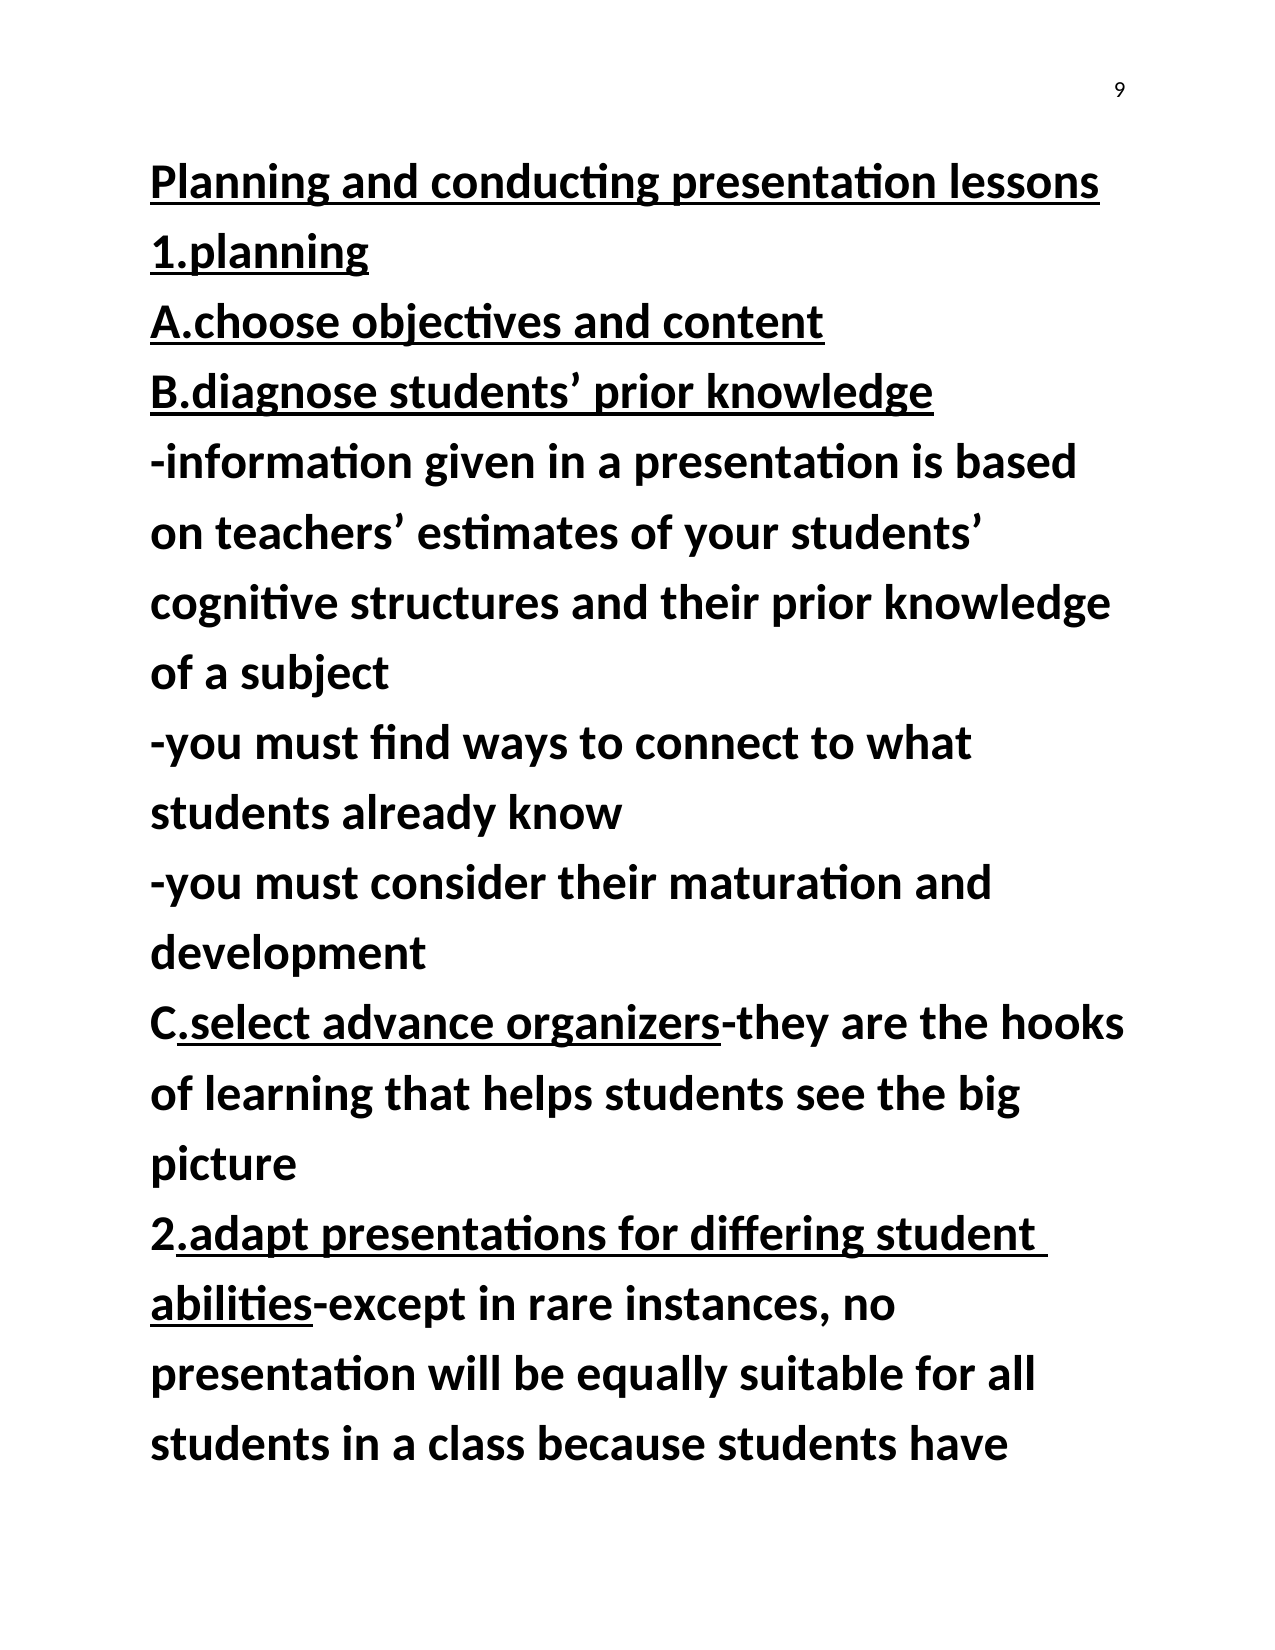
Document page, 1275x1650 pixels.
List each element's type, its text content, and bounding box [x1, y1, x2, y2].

text Planning and conducting presentation lessons [150, 150, 1125, 211]
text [150, 1202, 1125, 1473]
text -information given in a presentation is based on teachers’ estimates of your students’ cognitive structures and their prior knowledge of a subject [150, 430, 1125, 702]
text -you must consider their maturation and development [150, 851, 1125, 982]
text B.diagnose students’ prior knowledge [150, 360, 1125, 421]
text A.choose objectives and content [150, 290, 1125, 351]
text C.select advance organizers-they are the hooks of learning that helps students see the big picture [150, 991, 1125, 1192]
text 1.planning [150, 220, 1125, 281]
text -you must find ways to connect to what students already know [150, 711, 1125, 842]
